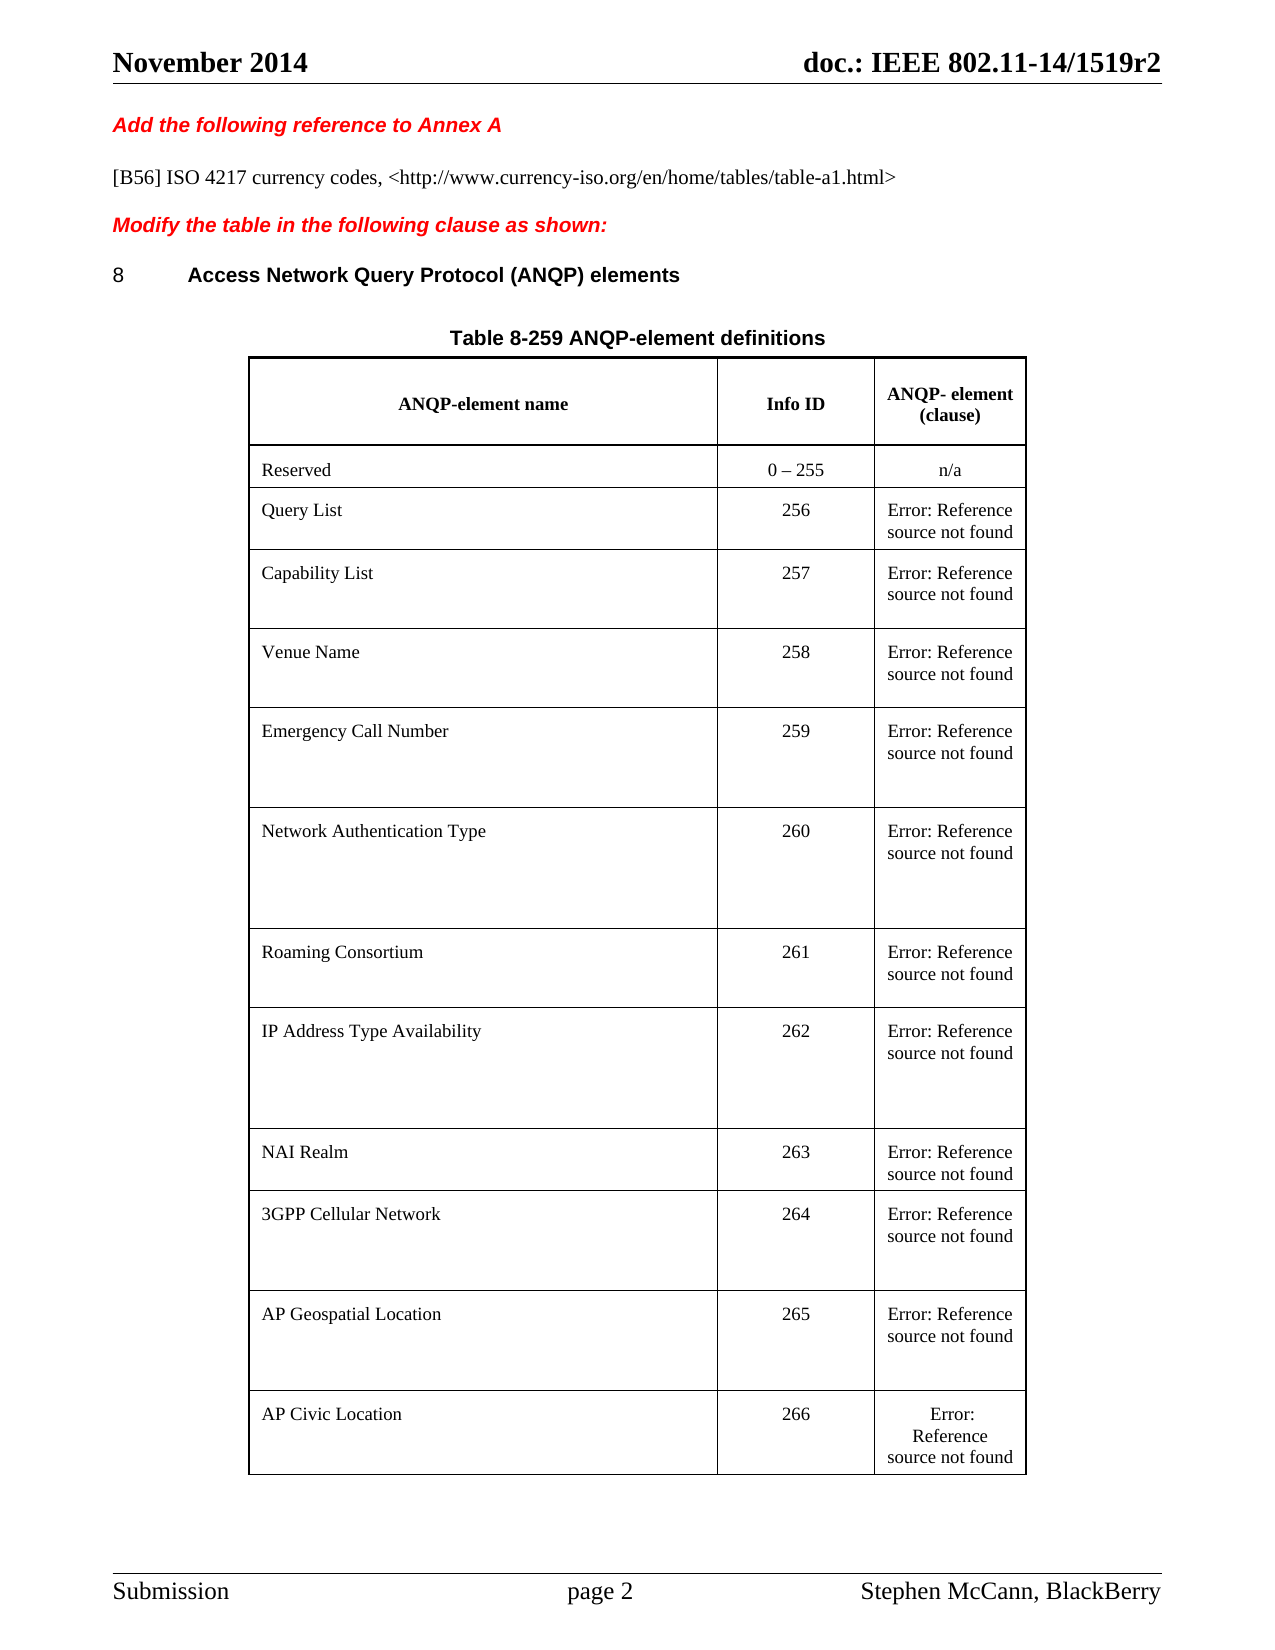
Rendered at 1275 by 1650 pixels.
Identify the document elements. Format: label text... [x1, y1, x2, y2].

table_cell IP Address Type Availability [250, 1008, 717, 1128]
table_cell Venue Name [250, 629, 717, 707]
table_cell Info ID [718, 359, 874, 443]
table_cell AP Civic Location [250, 1391, 717, 1474]
list Access Network Query Protocol (ANQP) elements(11u) [112, 262, 1162, 287]
table_cell 3GPP Cellular Network [250, 1191, 717, 1290]
table_cell 264 [718, 1191, 874, 1290]
table_cell Roaming Consortium [250, 929, 717, 1007]
table_cell AP Geospatial Location [250, 1291, 717, 1390]
table_cell 266 [718, 1391, 874, 1474]
table_cell Query List [250, 488, 717, 549]
table_cell 260 [718, 808, 874, 928]
table_cell 257 [718, 550, 874, 628]
table_cell ANQP-element name [250, 359, 717, 443]
table_cell Reserved [250, 446, 717, 486]
table_cell NAI Realm [250, 1129, 717, 1190]
table_cell Capability List [250, 550, 717, 628]
table_header Table 8-259 ANQP-element definitions (11u) [249, 312, 1026, 356]
table_cell 256 [718, 488, 874, 549]
table_cell 261 [718, 929, 874, 1007]
table_cell 265 [718, 1291, 874, 1390]
table_cell ANQP- (Ed)element (clause) [875, 359, 1025, 443]
text Add the following reference to Annex A [112, 112, 1162, 136]
text Modify the table in the following clause as shown: [112, 213, 1162, 237]
table_cell 263 [718, 1129, 874, 1190]
text [B56] ISO 4217 currency codes, <http://www.currency-iso.org/en/home/tables/table-a1.html> [112, 165, 1162, 189]
table_cell 262 [718, 1008, 874, 1128]
table_cell 259 [718, 708, 874, 807]
table_cell 258 [718, 629, 874, 707]
table_cell Network Authentication Type [250, 808, 717, 928]
table_cell 0 – 255 [718, 446, 874, 486]
table_cell Emergency Call Number [250, 708, 717, 807]
table_cell n/a [875, 446, 1025, 486]
